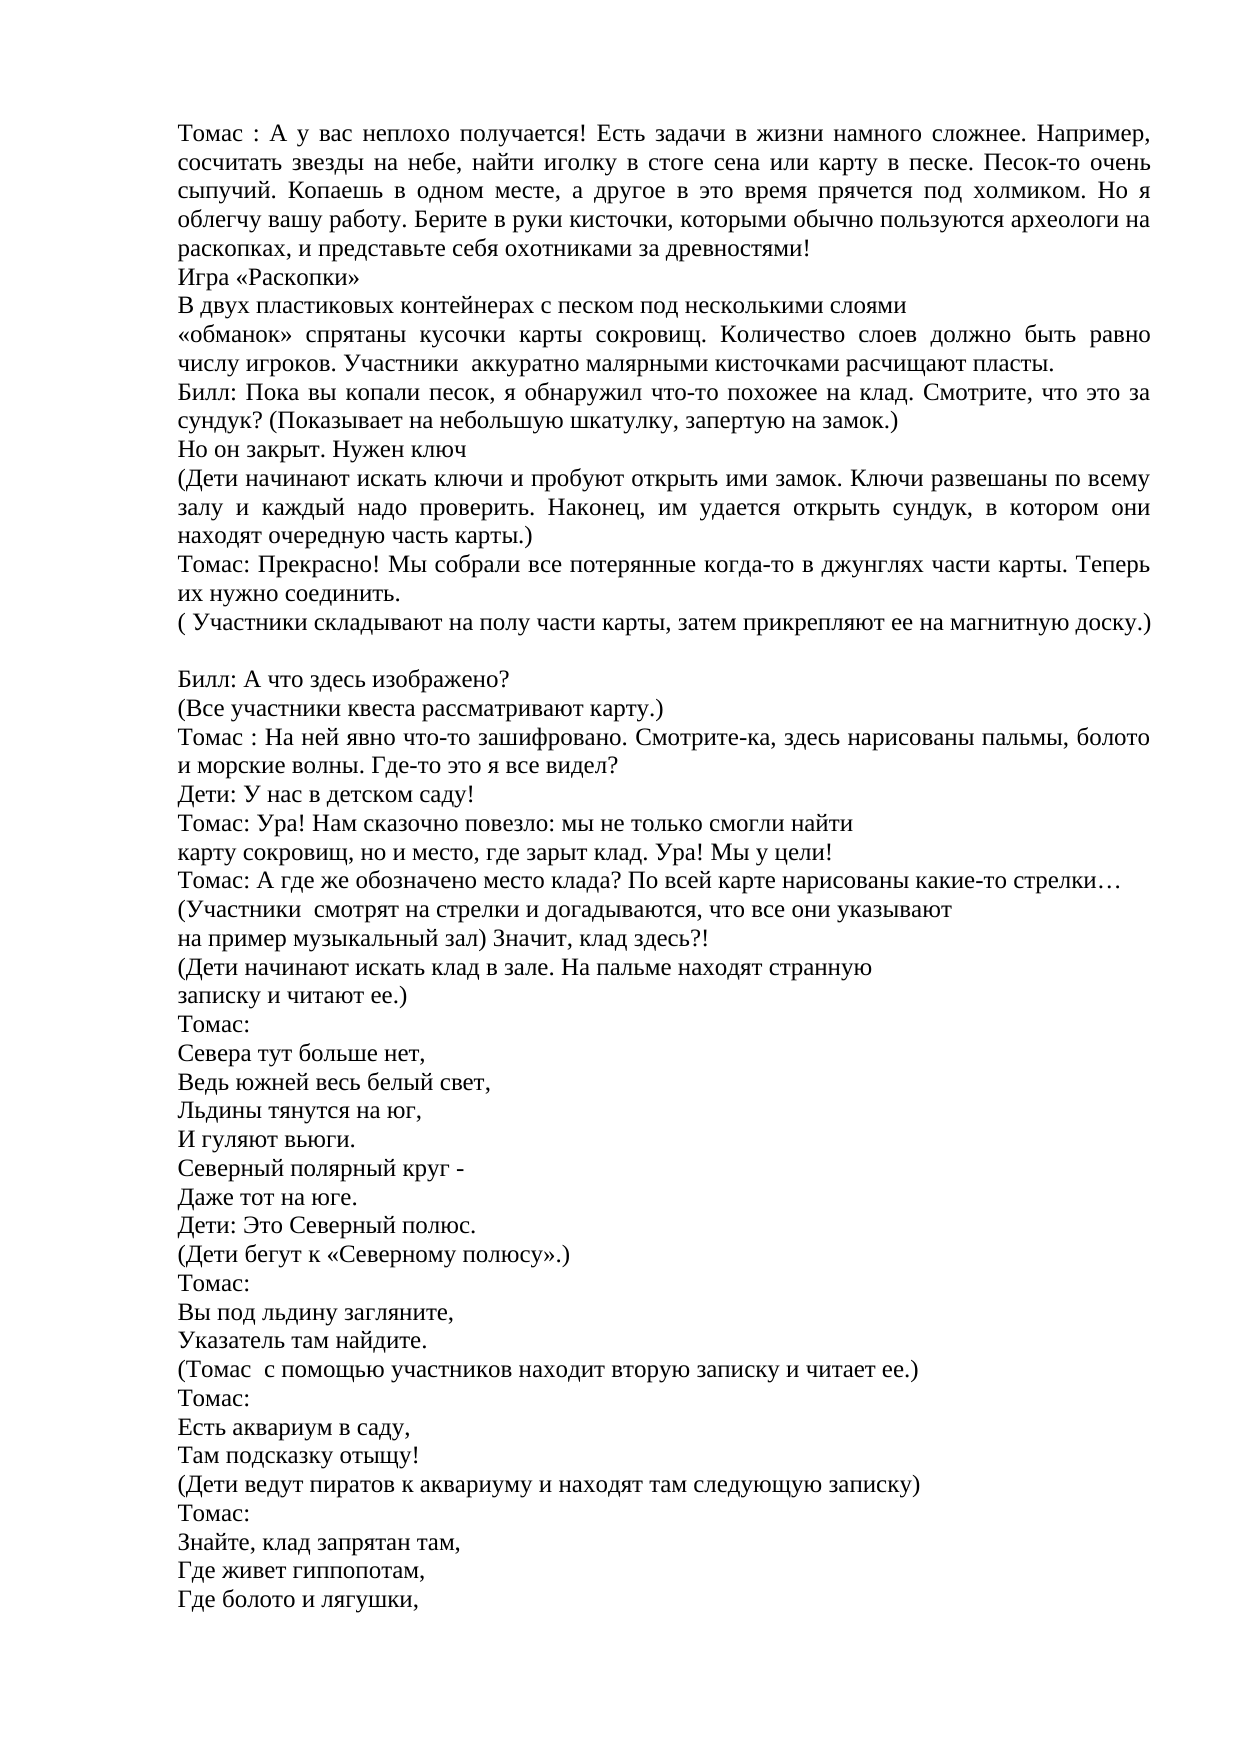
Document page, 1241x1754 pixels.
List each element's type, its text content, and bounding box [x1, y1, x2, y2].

text Билл: А что здесь изображено? [177, 664, 1152, 693]
text Вы под льдину загляните, [177, 1297, 1152, 1326]
text Томас: [177, 1268, 1152, 1297]
text (Дети бегут к «Северному полюсу».) [177, 1239, 1152, 1268]
text Томас : На ней явно что-то зашифровано. Смотрите-ка, здесь нарисованы пальмы, болото и морские волны. Где-то это я все видел? [177, 722, 1152, 779]
text (Томас с помощью участников находит вторую записку и читает ее.) [177, 1354, 1152, 1383]
text Где живет гиппопотам, [177, 1556, 1152, 1584]
text Томас: Ура! Нам сказочно повезло: мы не только смогли найти [177, 808, 1152, 837]
text Северный полярный круг - [177, 1153, 1152, 1182]
text Томас: [177, 1383, 1152, 1412]
text Томас: Прекрасно! Мы собрали все потерянные когда-то в джунглях части карты. Теперь их нужно соединить. [177, 549, 1152, 607]
text записку и читают ее.) [177, 981, 1152, 1009]
text ( Участники складывают на полу части карты, затем прикрепляют ее на магнитную доску.) [177, 607, 1152, 636]
text Где болото и лягушки, [177, 1584, 1152, 1613]
text Даже тот на юге. [177, 1182, 1152, 1211]
text Томас: [177, 1009, 1152, 1038]
text Игра «Раскопки» [177, 262, 1152, 291]
text Льдины тянутся на юг, [177, 1096, 1152, 1124]
text В двух пластиковых контейнерах с песком под несколькими слоями [177, 291, 1152, 319]
text Ведь южней весь белый свет, [177, 1067, 1152, 1096]
text Томас : А у вас неплохо получается! Есть задачи в жизни намного сложнее. Например, сосчитать звезды на небе, найти иголку в стоге сена или карту в песке. Песок-то очень сыпучий. Копаешь в одном месте, а другое в это время прячется под холмиком. Но я облегчу вашу работу. Берите в руки кисточки, которыми обычно пользуются археологи на раскопках, и представьте себя охотниками за древностями! [177, 118, 1152, 262]
text И гуляют вьюги. [177, 1124, 1152, 1153]
text Дети: Это Северный полюс. [177, 1211, 1152, 1239]
text Севера тут больше нет, [177, 1038, 1152, 1067]
text Указатель там найдите. [177, 1326, 1152, 1354]
text (Участники смотрят на стрелки и догадываются, что все они указывают [177, 894, 1152, 923]
text (Все участники квеста рассматривают карту.) [177, 693, 1152, 722]
text карту сокровищ, но и место, где зарыт клад. Ура! Мы у цели! [177, 837, 1152, 866]
text Томас: [177, 1498, 1152, 1527]
text Знайте, клад запрятан там, [177, 1527, 1152, 1556]
text Там подсказку отыщу! [177, 1441, 1152, 1469]
text Билл: Пока вы копали песок, я обнаружил что-то похожее на клад. Смотрите, что это за сундук? (Показывает на небольшую шкатулку, запертую на замок.) [177, 377, 1152, 434]
text Есть аквариум в саду, [177, 1412, 1152, 1441]
text (Дети начинают искать ключи и пробуют открыть ими замок. Ключи развешаны по всему залу и каждый надо проверить. Наконец, им удается открыть сундук, в котором они находят очередную часть карты.) [177, 463, 1152, 549]
text «обманок» спрятаны кусочки карты сокровищ. Количество слоев должно быть равно числу игроков. Участники аккуратно малярными кисточками расчищают пласты. [177, 319, 1152, 377]
text Дети: У нас в детском саду! [177, 779, 1152, 808]
text Томас: А где же обозначено место клада? По всей карте нарисованы какие-то стрелки… [177, 866, 1152, 894]
text на пример музыкальный зал) Значит, клад здесь?! [177, 923, 1152, 952]
text (Дети начинают искать клад в зале. На пальме находят странную [177, 952, 1152, 981]
text Но он закрыт. Нужен ключ [177, 434, 1152, 463]
text (Дети ведут пиратов к аквариуму и находят там следующую записку) [177, 1469, 1152, 1498]
